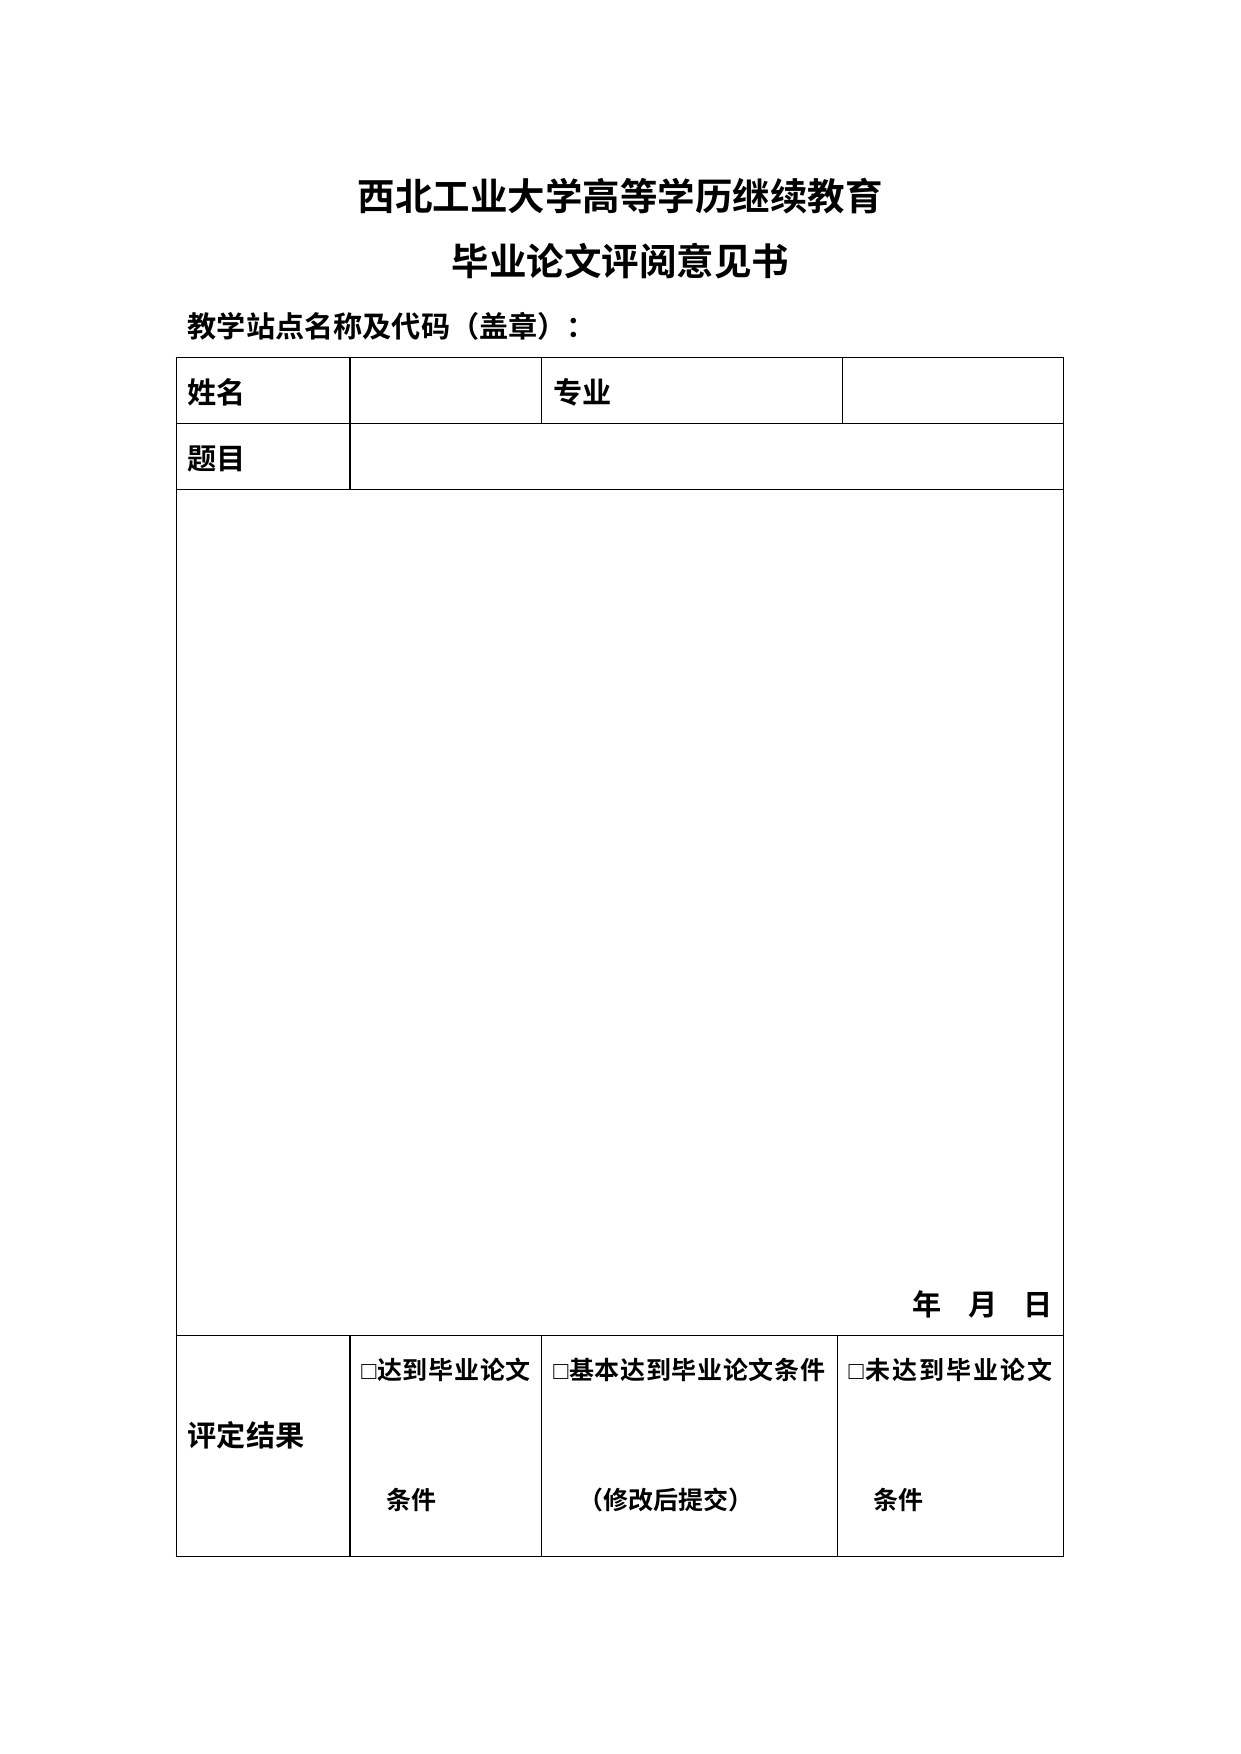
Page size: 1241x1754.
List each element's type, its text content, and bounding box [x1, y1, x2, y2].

table_cell □未达到毕业论文条件 [838, 1336, 1063, 1556]
table_cell 评定结果 [177, 1336, 349, 1556]
text 毕业论文评阅意见书 [187, 227, 1053, 292]
table_cell □基本达到毕业论文条件（修改后提交） [542, 1336, 837, 1556]
table_cell 题目 [177, 424, 349, 489]
text 西北工业大学高等学历继续教育 [187, 162, 1053, 227]
table_header [843, 358, 1063, 423]
table_header 专业 [542, 358, 842, 423]
table_cell [351, 424, 1063, 489]
table_header 姓名 [177, 358, 349, 423]
table_header [351, 358, 541, 423]
table_cell 年 月 日 [177, 490, 1063, 1335]
table_cell □达到毕业论文条件 [351, 1336, 541, 1556]
text 教学站点名称及代码（盖章）： [187, 292, 1053, 357]
